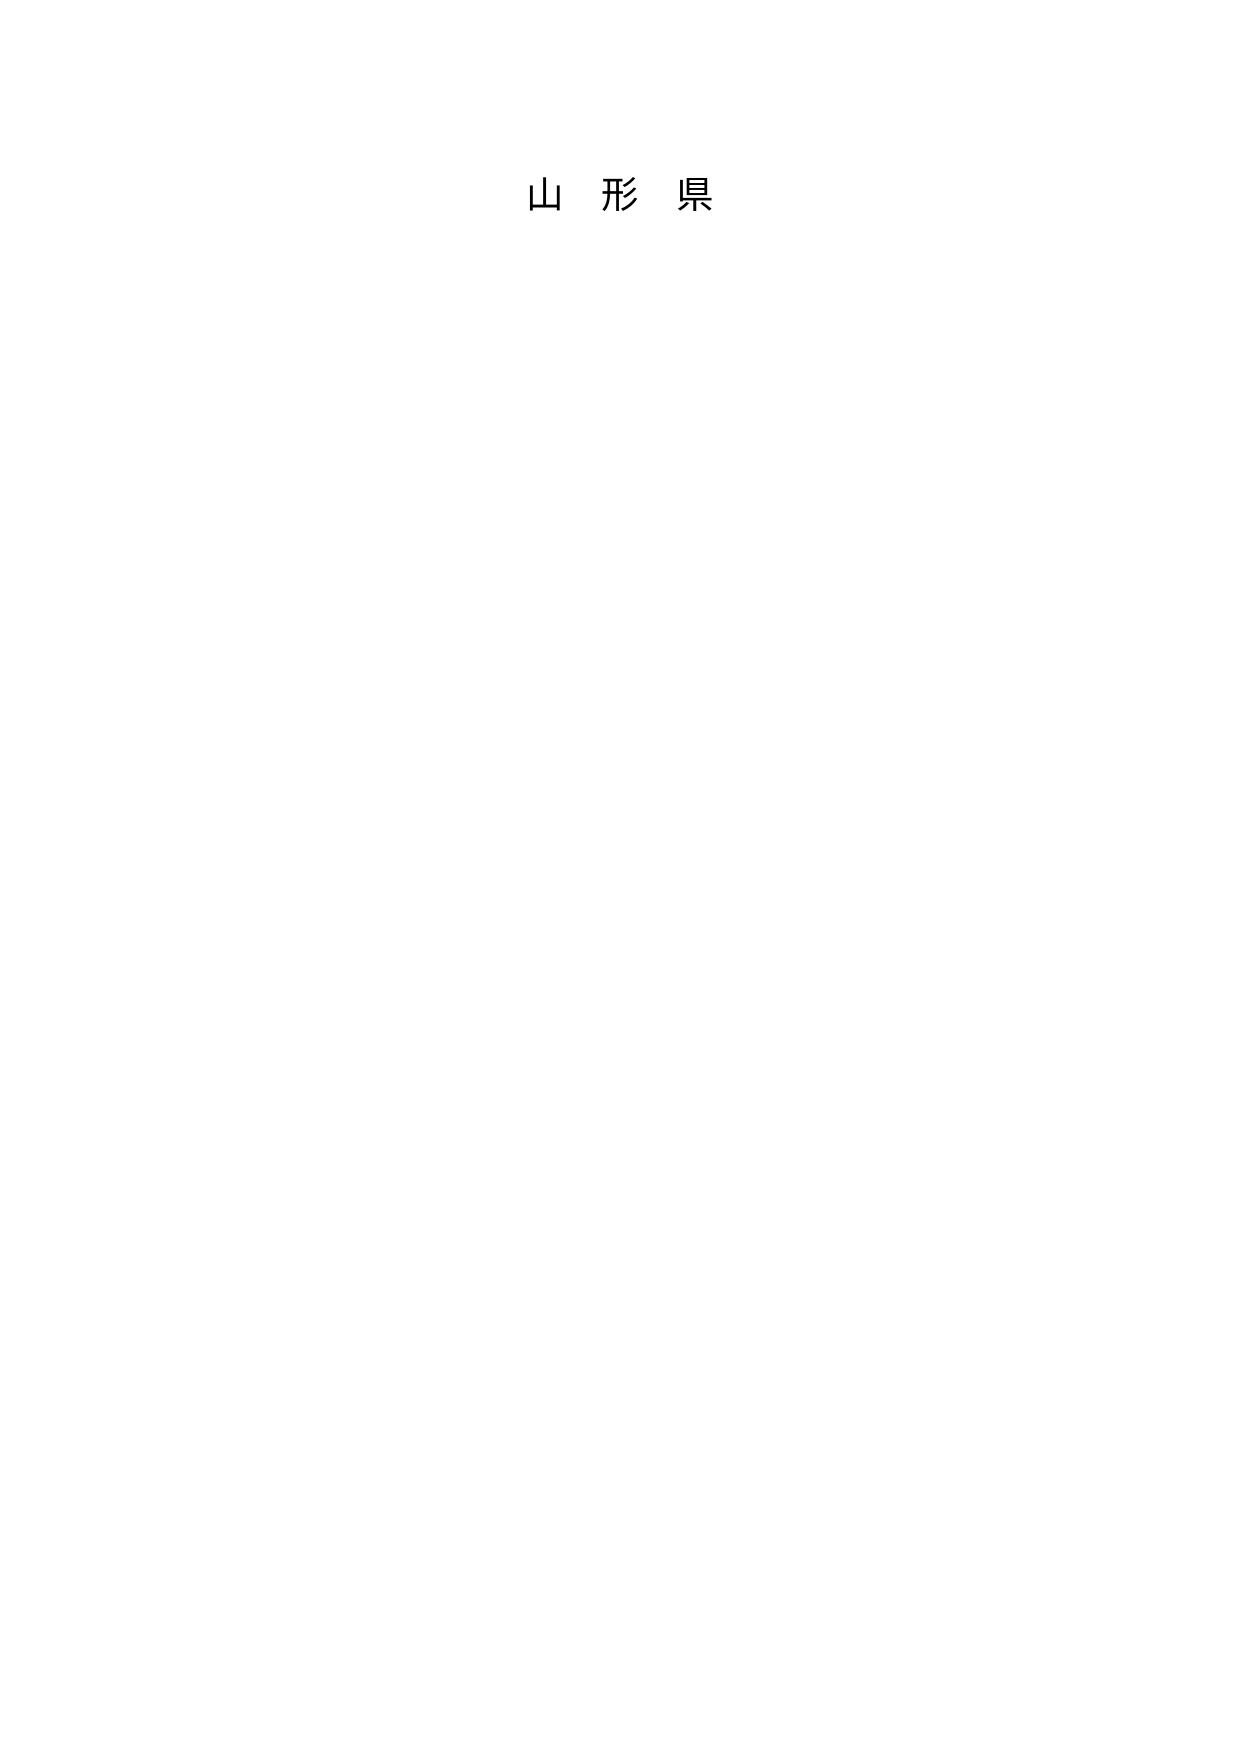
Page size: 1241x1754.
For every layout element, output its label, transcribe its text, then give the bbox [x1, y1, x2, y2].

text 山 形 県 [118, 158, 1122, 225]
